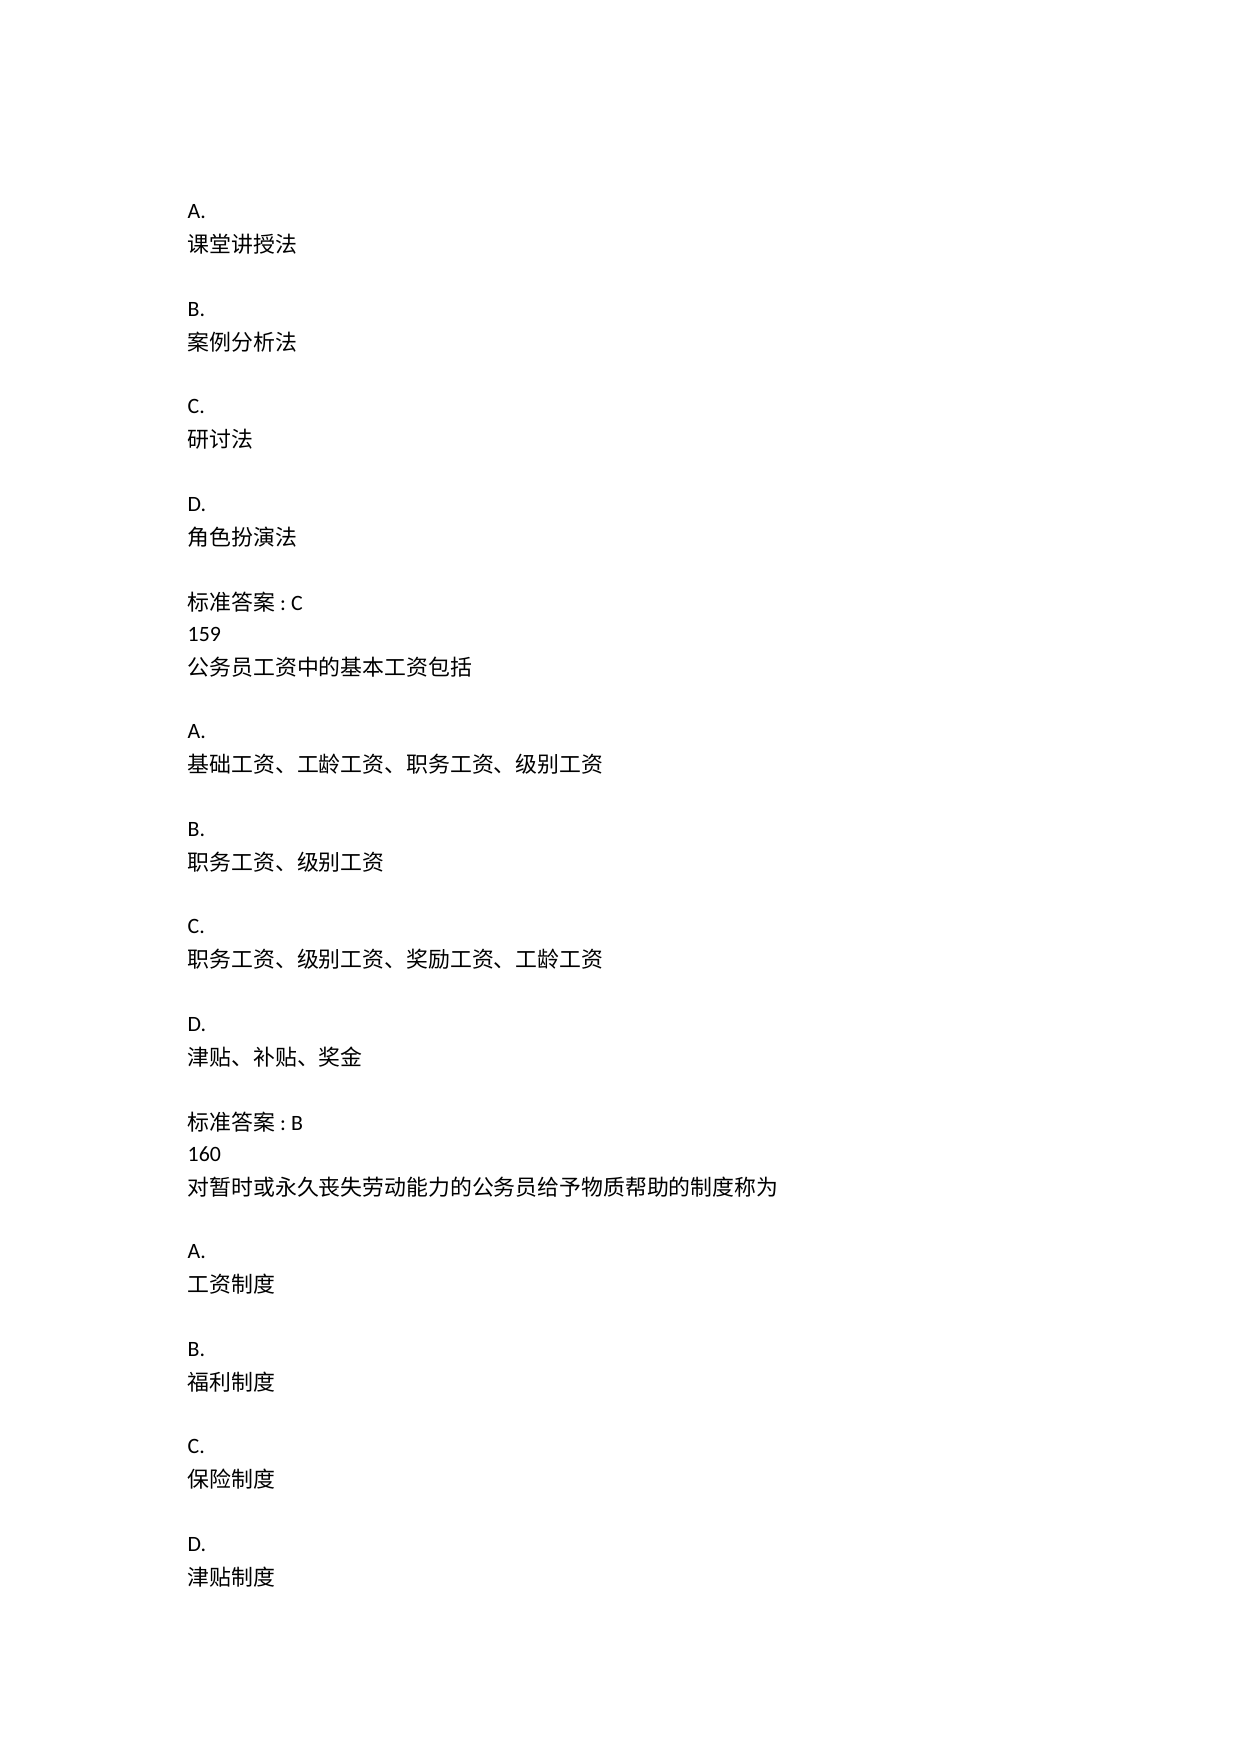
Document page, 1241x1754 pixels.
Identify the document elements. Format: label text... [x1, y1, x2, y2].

text 研讨法 [187, 422, 1053, 454]
text 工资制度 [187, 1267, 1053, 1299]
text 角色扮演法 [187, 519, 1053, 552]
text A. [187, 194, 1053, 227]
text 福利制度 [187, 1364, 1053, 1397]
text 标准答案 : B [187, 1104, 1053, 1137]
text C. [187, 389, 1053, 422]
text B. [187, 812, 1053, 844]
text 公务员工资中的基本工资包括 [187, 649, 1053, 682]
text 职务工资、级别工资 [187, 844, 1053, 877]
text B. [187, 1332, 1053, 1364]
text A. [187, 714, 1053, 747]
text D. [187, 487, 1053, 519]
text 津贴、补贴、奖金 [187, 1039, 1053, 1072]
text 基础工资、工龄工资、职务工资、级别工资 [187, 747, 1053, 779]
text 保险制度 [187, 1462, 1053, 1494]
text D. [187, 1527, 1053, 1559]
text 案例分析法 [187, 324, 1053, 357]
text 对暂时或永久丧失劳动能力的公务员给予物质帮助的制度称为 [187, 1169, 1053, 1202]
text 职务工资、级别工资、奖励工资、工龄工资 [187, 942, 1053, 974]
text 课堂讲授法 [187, 227, 1053, 259]
text B. [187, 292, 1053, 324]
text 159 [187, 617, 1053, 649]
text A. [187, 1234, 1053, 1267]
text C. [187, 1429, 1053, 1462]
text 津贴制度 [187, 1559, 1053, 1592]
text D. [187, 1007, 1053, 1039]
text 160 [187, 1137, 1053, 1169]
text 标准答案 : C [187, 584, 1053, 617]
text C. [187, 909, 1053, 942]
